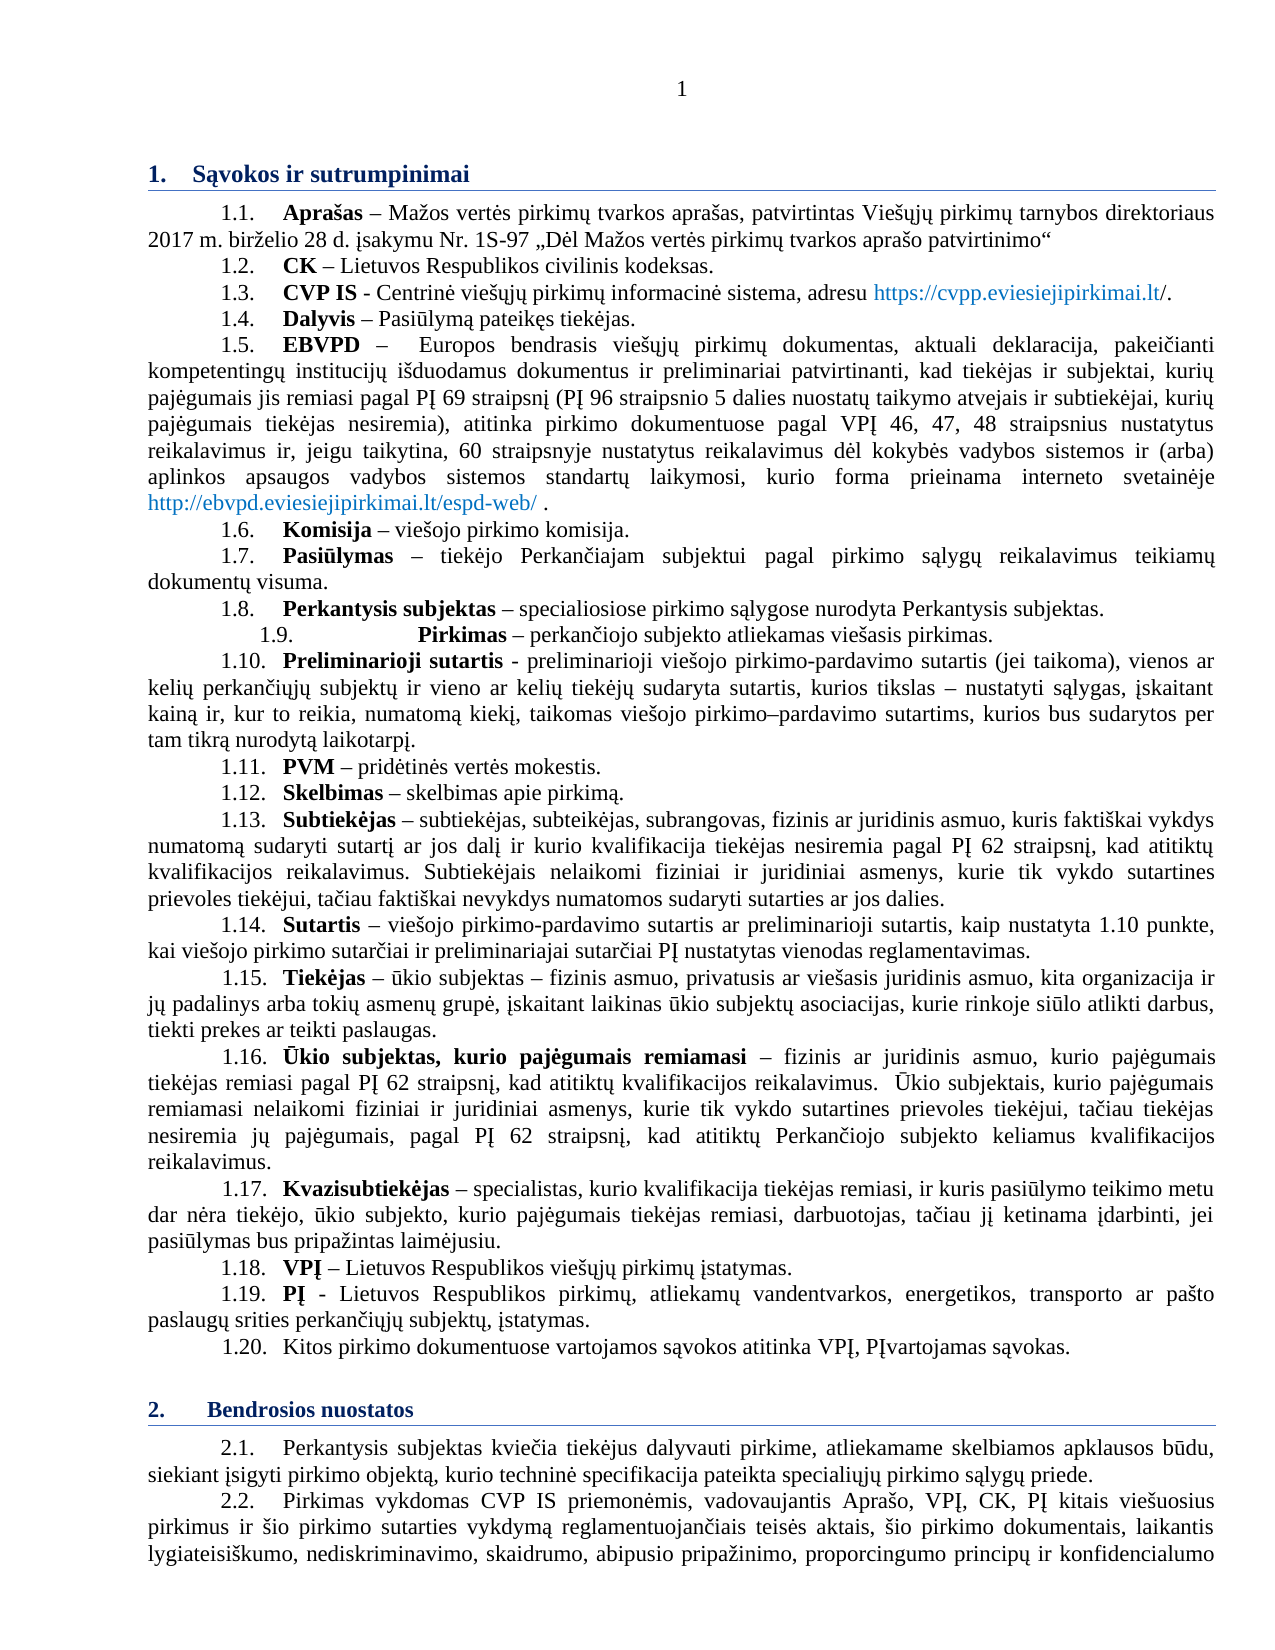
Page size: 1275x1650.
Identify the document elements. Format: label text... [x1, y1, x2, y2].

list Kvazisubtiekėjas – specialistas, kurio kvalifikacija tiekėjas remiasi, ir kuris pasiūlymo teikimo metu dar nėra tiekėjo, ūkio subjekto, kurio pajėgumais tiekėjas remiasi, darbuotojas, tačiau jį ketinama įdarbinti, jei pasiūlymas bus pripažintas laimėjusiu. [148, 1174, 1216, 1254]
list Dalyvis – Pasiūlymą pateikęs tiekėjas. [148, 305, 1216, 331]
subtitle Sąvokos ir sutrumpinimai [148, 159, 1216, 190]
list Perkantysis subjektas – specialiosiose pirkimo sąlygose nurodyta Perkantysis subjektas. [148, 595, 1216, 621]
list CVP IS - Centrinė viešųjų pirkimų informacinė sistema, adresu https://cvpp.eviesiejipirkimai.lt/. [148, 278, 1216, 305]
list Subtiekėjas – subtiekėjas, subteikėjas, subrangovas, fizinis ar juridinis asmuo, kuris faktiškai vykdys numatomą sudaryti sutartį ar jos dalį ir kurio kvalifikacija tiekėjas nesiremia pagal PĮ 62 straipsnį, kad atitiktų kvalifikacijos reikalavimus. Subtiekėjais nelaikomi fiziniai ir juridiniai asmenys, kurie tik vykdo sutartines prievoles tiekėjui, tačiau faktiškai nevykdys numatomos sudaryti sutarties ar jos dalies. [148, 806, 1216, 911]
list Ūkio subjektas, kurio pajėgumais remiamasi – fizinis ar juridinis asmuo, kurio pajėgumais tiekėjas remiasi pagal PĮ 62 straipsnį, kad atitiktų kvalifikacijos reikalavimus. Ūkio subjektais, kurio pajėgumais remiamasi nelaikomi fiziniai ir juridiniai asmenys, kurie tik vykdo sutartines prievoles tiekėjui, tačiau tiekėjas nesiremia jų pajėgumais, pagal PĮ 62 straipsnį, kad atitiktų Perkančiojo subjekto keliamus kvalifikacijos reikalavimus. [148, 1043, 1216, 1174]
list Pirkimas – perkančiojo subjekto atliekamas viešasis pirkimas. [223, 621, 1216, 647]
list PVM – pridėtinės vertės mokestis. [148, 753, 1216, 779]
list PĮ - Lietuvos Respublikos pirkimų, atliekamų vandentvarkos, energetikos, transporto ar pašto paslaugų srities perkančiųjų subjektų, įstatymas. [148, 1280, 1216, 1333]
list VPĮ – Lietuvos Respublikos viešųjų pirkimų įstatymas. [148, 1254, 1216, 1280]
list Pasiūlymas – tiekėjo Perkančiajam subjektui pagal pirkimo sąlygų reikalavimus teikiamų dokumentų visuma. [148, 542, 1216, 595]
subtitle Bendrosios nuostatos [148, 1397, 1216, 1425]
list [148, 1487, 1216, 1566]
list Kitos pirkimo dokumentuose vartojamos sąvokos atitinka VPĮ, PĮvartojamas sąvokas. [148, 1333, 1216, 1359]
list EBVPD – Europos bendrasis viešųjų pirkimų dokumentas, aktuali deklaracija, pakeičianti kompetentingų institucijų išduodamus dokumentus ir preliminariai patvirtinanti, kad tiekėjas ir subjektai, kurių pajėgumais jis remiasi pagal PĮ 69 straipsnį (PĮ 96 straipsnio 5 dalies nuostatų taikymo atvejais ir subtiekėjai, kurių pajėgumais tiekėjas nesiremia), atitinka pirkimo dokumentuose pagal VPĮ 46, 47, 48 straipsnius nustatytus reikalavimus ir, jeigu taikytina, 60 straipsnyje nustatytus reikalavimus dėl kokybės vadybos sistemos ir (arba) aplinkos apsaugos vadybos sistemos standartų laikymosi, kurio forma prieinama interneto svetainėje http://ebvpd.eviesiejipirkimai.lt/espd-web/ . [148, 331, 1216, 516]
list Preliminarioji sutartis - preliminarioji viešojo pirkimo-pardavimo sutartis (jei taikoma), vienos ar kelių perkančiųjų subjektų ir vieno ar kelių tiekėjų sudaryta sutartis, kurios tikslas – nustatyti sąlygas, įskaitant kainą ir, kur to reikia, numatomą kiekį, taikomas viešojo pirkimo–pardavimo sutartims, kurios bus sudarytos per tam tikrą nurodytą laikotarpį. [148, 647, 1216, 753]
list Sutartis – viešojo pirkimo-pardavimo sutartis ar preliminarioji sutartis, kaip nustatyta 1.10 punkte, kai viešojo pirkimo sutarčiai ir preliminariajai sutarčiai PĮ nustatytas vienodas reglamentavimas. [148, 911, 1216, 964]
list CK – Lietuvos Respublikos civilinis kodeksas. [148, 252, 1216, 278]
list Perkantysis subjektas kviečia tiekėjus dalyvauti pirkime, atliekamame skelbiamos apklausos būdu, siekiant įsigyti pirkimo objektą, kurio techninė specifikacija pateikta specialiųjų pirkimo sąlygų priede. [148, 1434, 1216, 1487]
list Tiekėjas – ūkio subjektas – fizinis asmuo, privatusis ar viešasis juridinis asmuo, kita organizacija ir jų padalinys arba tokių asmenų grupė, įskaitant laikinas ūkio subjektų asociacijas, kurie rinkoje siūlo atlikti darbus, tiekti prekes ar teikti paslaugas. [148, 964, 1216, 1043]
list Aprašas – Mažos vertės pirkimų tvarkos aprašas, patvirtintas Viešųjų pirkimų tarnybos direktoriaus 2017 m. birželio 28 d. įsakymu Nr. 1S-97 „Dėl Mažos vertės pirkimų tvarkos aprašo patvirtinimo“ [148, 199, 1216, 252]
list Komisija – viešojo pirkimo komisija. [148, 516, 1216, 542]
list Skelbimas – skelbimas apie pirkimą. [148, 779, 1216, 806]
